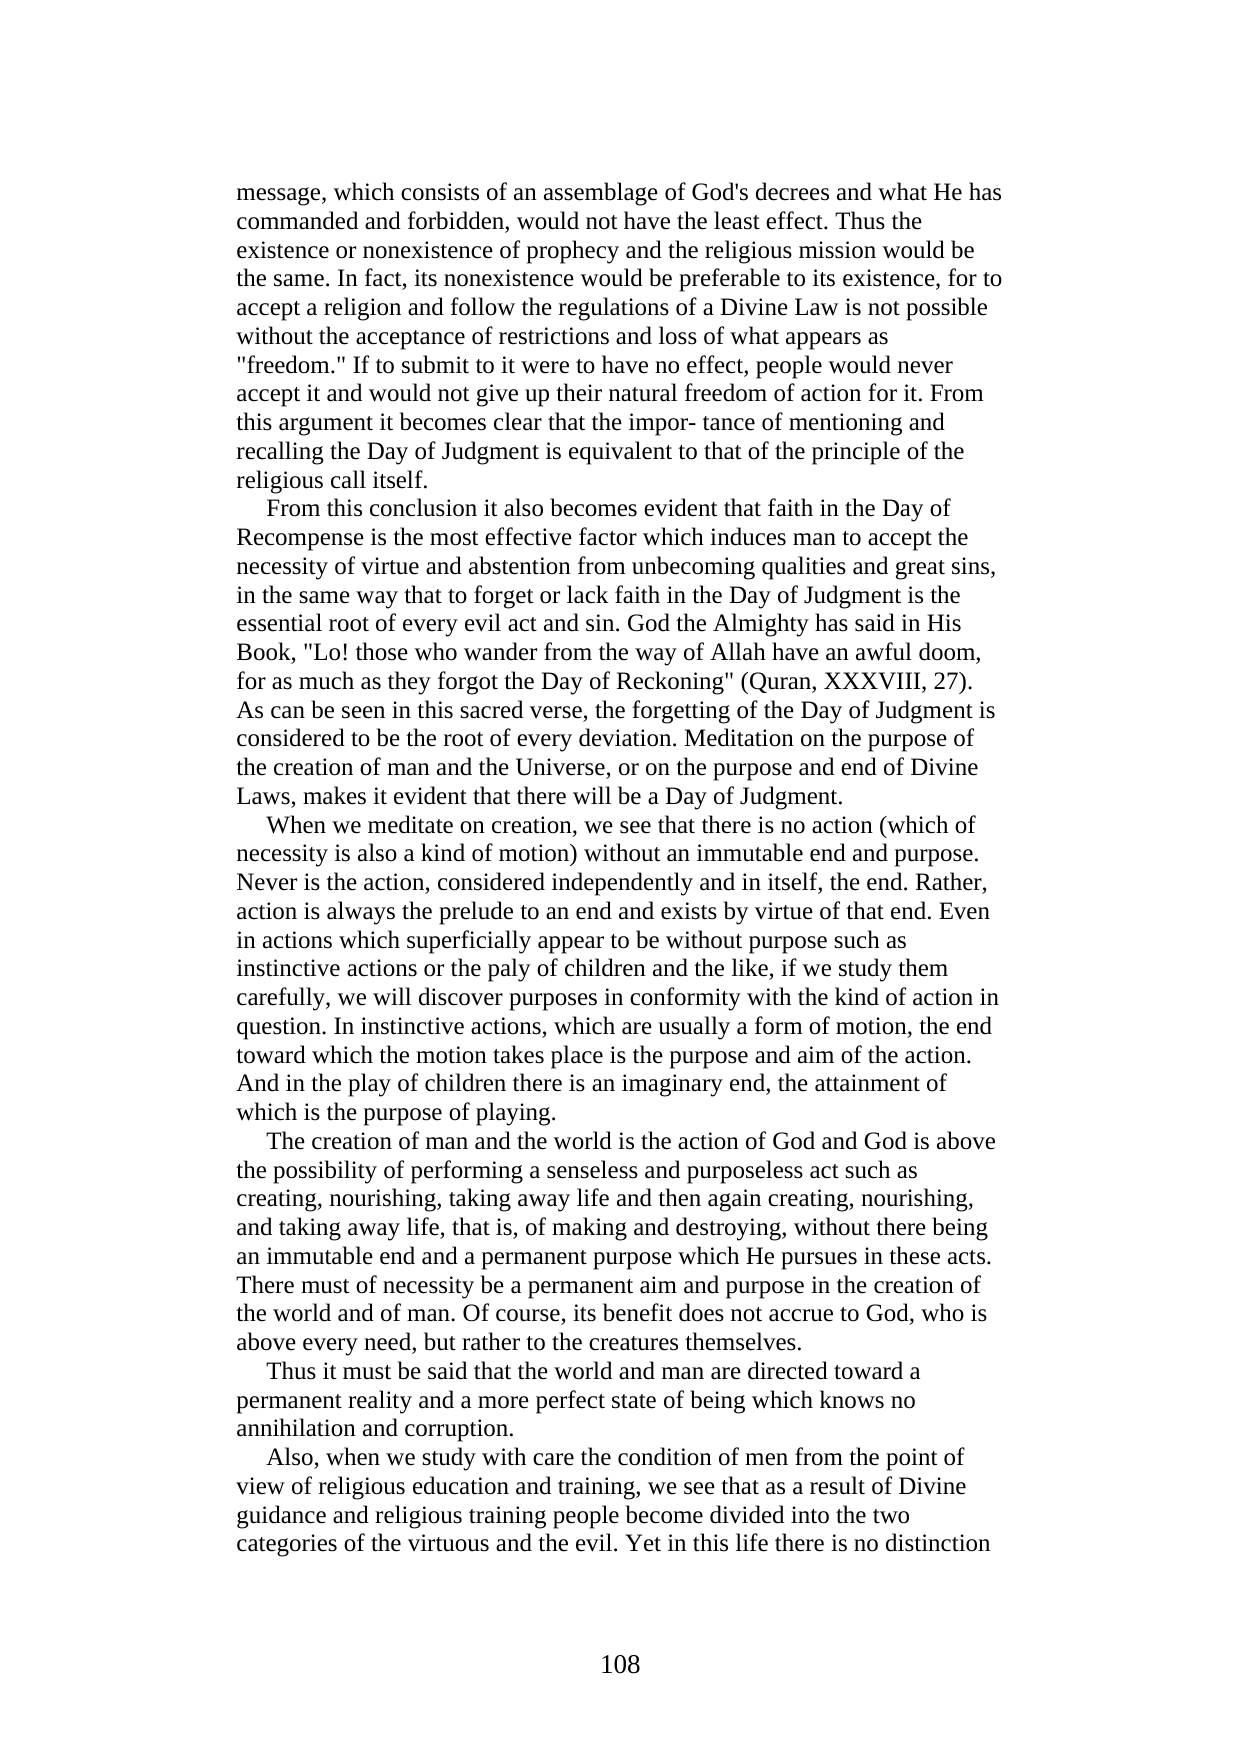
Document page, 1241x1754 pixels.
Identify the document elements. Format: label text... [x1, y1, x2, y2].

text From this conclusion it also becomes evident that faith in the Day of Recompense is the most effective factor which induces man to accept the necessity of virtue and abstention from unbecoming qualities and great sins, in the same way that to forget or lack faith in the Day of Judgment is the essential root of every evil act and sin. God the Almighty has said in His Book, "Lo! those who wander from the way of Allah have an awful doom, for as much as they forgot the Day of Reckoning" (Quran, XXXVIII, 27). As can be seen in this sacred verse, the forgetting of the Day of Judgment is considered to be the root of every deviation. Meditation on the purpose of the creation of man and the Universe, or on the purpose and end of Divine Laws, makes it evident that there will be a Day of Judgment. [236, 493, 1004, 810]
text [236, 1442, 1004, 1557]
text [236, 177, 1004, 493]
text Thus it must be said that the world and man are directed toward a permanent reality and a more perfect state of being which knows no annihilation and corruption. [236, 1356, 1004, 1442]
text The creation of man and the world is the action of God and God is above the possibility of performing a senseless and purposeless act such as creating, nourishing, taking away life and then again creating, nourishing, and taking away life, that is, of making and destroying, without there being an immutable end and a permanent purpose which He pursues in these acts. There must of necessity be a permanent aim and purpose in the creation of the world and of man. Of course, its benefit does not accrue to God, who is above every need, but rather to the creatures themselves. [236, 1126, 1004, 1356]
text When we meditate on creation, we see that there is no action (which of necessity is also a kind of motion) without an immutable end and purpose. Never is the action, considered independently and in itself, the end. Rather, action is always the prelude to an end and exists by virtue of that end. Even in actions which superficially appear to be without purpose such as instinctive actions or the paly of children and the like, if we study them carefully, we will discover purposes in conformity with the kind of action in question. In instinctive actions, which are usually a form of motion, the end toward which the motion takes place is the purpose and aim of the action. And in the play of children there is an imaginary end, the attainment of which is the purpose of playing. [236, 810, 1004, 1126]
